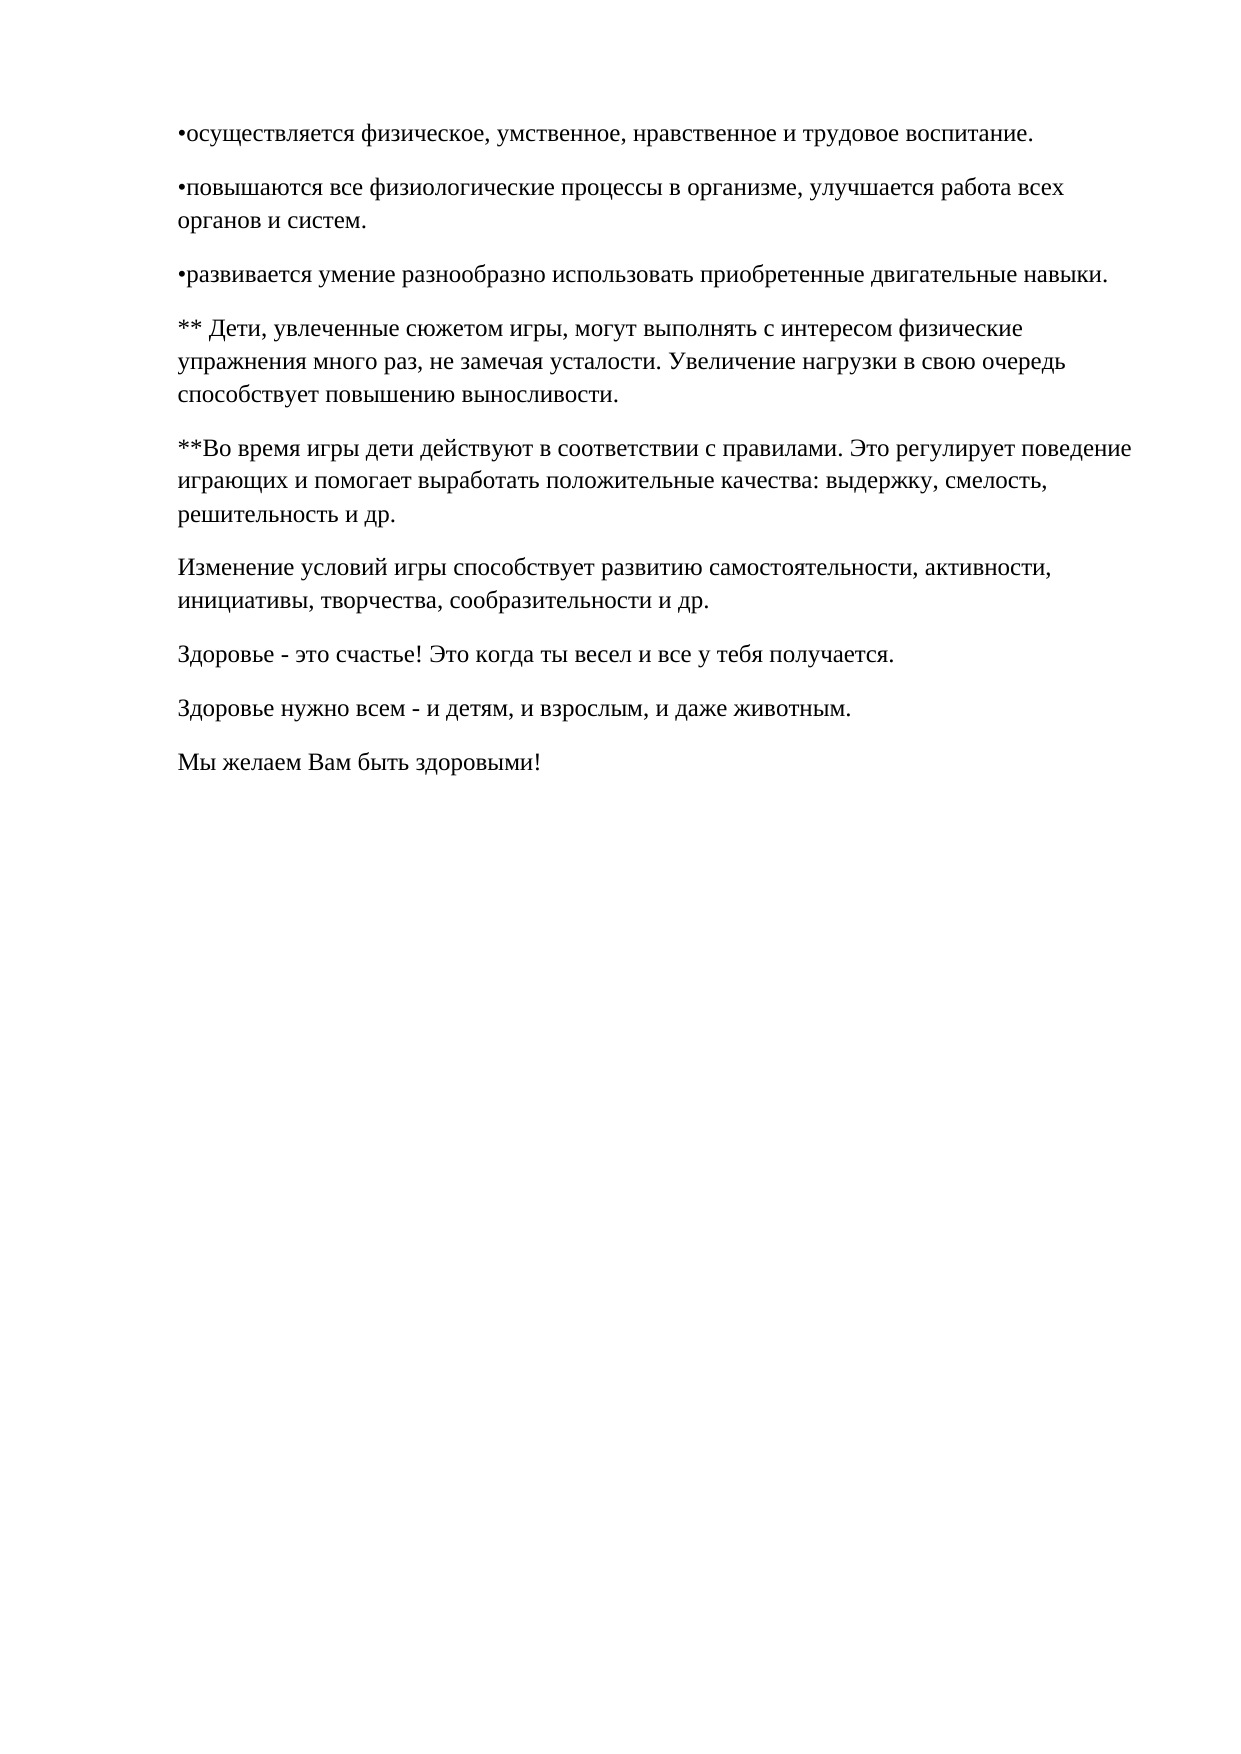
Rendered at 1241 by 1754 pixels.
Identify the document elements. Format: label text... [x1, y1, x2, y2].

text •повышаются все физиологические процессы в организме, улучшается работа всех органов и систем. [177, 172, 1152, 234]
text Изменение условий игры способствует развитию самостоятельности, активности, инициативы, творчества, сообразительности и др. [177, 552, 1152, 614]
text •осуществляется физическое, умственное, нравственное и трудовое воспитание. [177, 118, 1152, 147]
text Мы желаем Вам быть здоровыми! [177, 747, 1152, 776]
text **Во время игры дети действуют в соответствии с правилами. Это регулирует поведение играющих и помогает выработать положительные качества: выдержку, смелость, решительность и др. [177, 433, 1152, 527]
text ** Дети, увлеченные сюжетом игры, могут выполнять с интересом физические упражнения много раз, не замечая усталости. Увеличение нагрузки в свою очередь способствует повышению выносливости. [177, 313, 1152, 407]
text Здоровье - это счастье! Это когда ты весел и все у тебя получается. [177, 639, 1152, 668]
text •развивается умение разнообразно использовать приобретенные двигательные навыки. [177, 259, 1152, 288]
text Здоровье нужно всем - и детям, и взрослым, и даже животным. [177, 693, 1152, 722]
